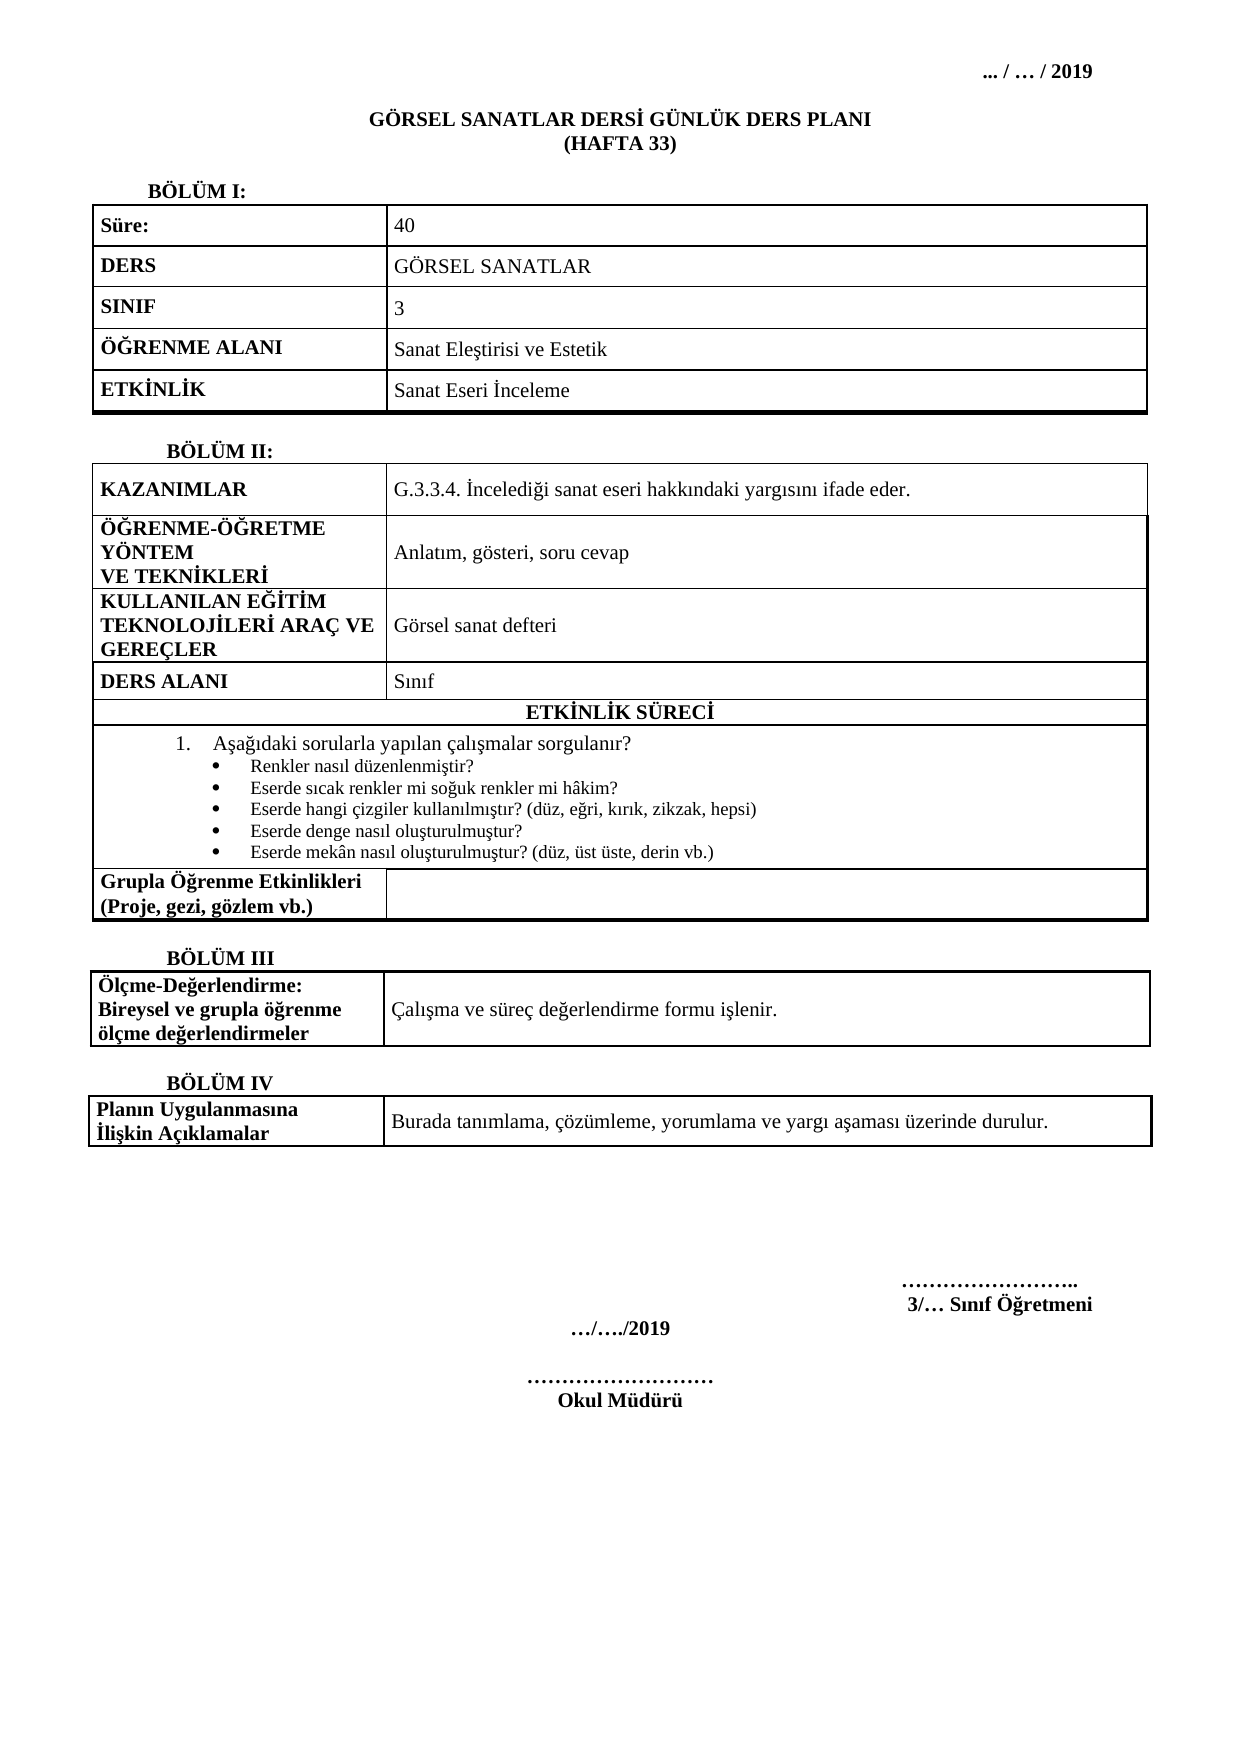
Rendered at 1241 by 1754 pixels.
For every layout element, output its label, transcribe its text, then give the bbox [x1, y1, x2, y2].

text BÖLÜM II: [148, 439, 1093, 463]
text GÖRSEL SANATLAR DERSİ GÜNLÜK DERS PLANI [148, 107, 1093, 131]
table_cell DERS [94, 247, 386, 286]
table_cell ETKİNLİK SÜRECİ [94, 700, 1146, 724]
table_header KAZANIMLAR [93, 464, 386, 514]
text ……………………… [148, 1364, 1093, 1388]
table_cell Grupla Öğrenme Etkinlikleri (Proje, gezi, gözlem vb.) [94, 869, 386, 918]
text 3/… Sınıf Öğretmeni [148, 1292, 1093, 1316]
table_header 40 [388, 206, 1146, 245]
table_header G.3.3.4. İncelediği sanat eseri hakkındaki yargısını ifade eder. [387, 464, 1147, 514]
subtitle BÖLÜM III [148, 946, 1093, 970]
text …/…./2019 [148, 1316, 1093, 1340]
table_cell GÖRSEL SANATLAR [388, 247, 1146, 286]
text BÖLÜM I: [148, 179, 1093, 203]
table_header Ölçme-Değerlendirme: Bireysel ve grupla öğrenme ölçme değerlendirmeler [92, 973, 383, 1045]
text Okul Müdürü [148, 1388, 1093, 1412]
table_cell 3 [388, 287, 1146, 328]
table_cell DERS ALANI [94, 663, 386, 699]
table_header Planın Uygulanmasına İlişkin Açıklamalar [90, 1097, 383, 1145]
table_cell Görsel sanat defteri [387, 589, 1146, 661]
table_header Süre: [94, 206, 386, 245]
table_cell Sanat Eseri İnceleme [388, 371, 1146, 410]
table_cell Anlatım, gösteri, soru cevap [387, 516, 1146, 588]
table_header Çalışma ve süreç değerlendirme formu işlenir. [385, 973, 1149, 1045]
table_cell ÖĞRENME ALANI [94, 329, 386, 369]
text …………………….. [811, 1267, 1093, 1292]
table_header Burada tanımlama, çözümleme, yorumlama ve yargı aşaması üzerinde durulur. [385, 1097, 1150, 1145]
subtitle BÖLÜM IV [148, 1071, 1093, 1095]
table_cell ÖĞRENME-ÖĞRETME YÖNTEM VE TEKNİKLERİ [93, 516, 386, 588]
table_cell ETKİNLİK [94, 371, 386, 410]
text ... / … / 2019 [148, 59, 1093, 83]
table_cell Sanat Eleştirisi ve Estetik [388, 329, 1146, 369]
table_cell Sınıf [387, 663, 1146, 699]
table_cell KULLANILAN EĞİTİM TEKNOLOJİLERİ ARAÇ VE GEREÇLER [93, 589, 386, 661]
table_cell [387, 870, 1146, 918]
text (HAFTA 33) [148, 131, 1093, 155]
table_cell Aşağıdaki sorularla yapılan çalışmalar sorgulanır? Renkler nasıl düzenlenmiştir? Eserde sıcak renkler mi soğuk renkler mi hâkim? Eserde hangi çizgiler kullanılmıştır? (düz, eğri, kırık, zikzak, hepsi) Eserde denge nasıl oluşturulmuştur? Eserde mekân nasıl oluşturulmuştur? (düz, üst üste, derin vb.) [94, 726, 1146, 867]
table_cell SINIF [94, 287, 386, 328]
